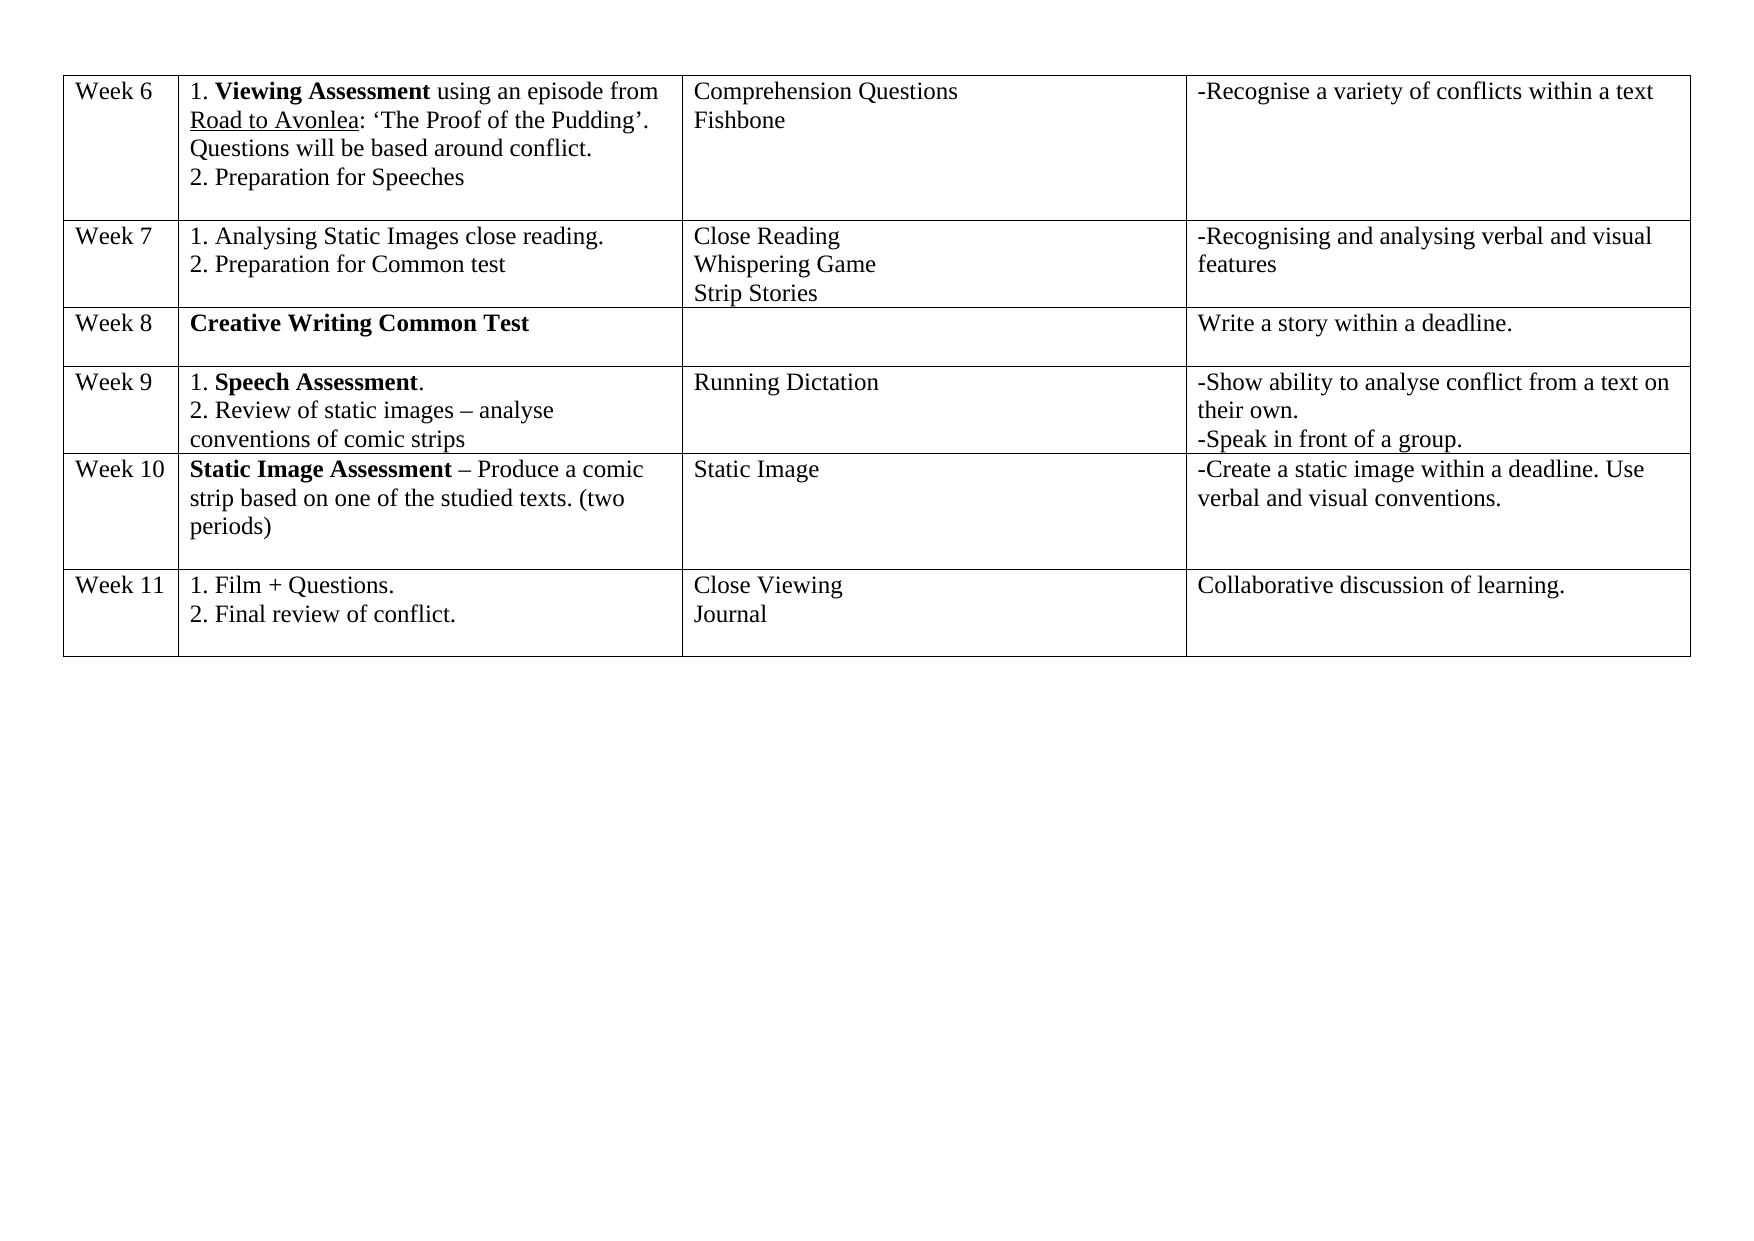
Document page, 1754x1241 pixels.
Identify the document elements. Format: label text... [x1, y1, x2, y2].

table_cell -Create a static image within a deadline. Use verbal and visual conventions. [1187, 454, 1690, 569]
table_cell Week 11 [64, 570, 178, 656]
table_cell Static Image Assessment – Produce a comic strip based on one of the studied texts. (two periods) [179, 454, 682, 569]
table_cell Collaborative discussion of learning. [1187, 570, 1690, 656]
table_cell Week 8 [64, 308, 178, 366]
table_cell -Recognising and analysing verbal and visual features [1187, 221, 1690, 307]
table_cell Close Whispering Game Strip Stories [683, 221, 1186, 307]
table_cell Week 9 [64, 367, 178, 453]
table_cell -Recognise a variety of conflicts within a text [1187, 76, 1690, 220]
table_cell Running Dictation [683, 367, 1186, 453]
table_cell Static Image [683, 454, 1186, 569]
table_cell 1. Speech Assessment. 2. Review of static images – analyse conventions of comic strips [179, 367, 682, 453]
table_cell 1. Viewing Assessment using an episode from Road to Avonlea: ‘The Proof of the Pudding’. Questions will be based around conflict. 2. Preparation for Speeches [179, 76, 682, 220]
table_cell [683, 308, 1186, 366]
table_cell Close Viewing Journal [683, 570, 1186, 656]
table_cell Creative Writing Common Test [179, 308, 682, 366]
table_cell Write a story within a deadline. [1187, 308, 1690, 366]
table_cell Week 7 [64, 221, 178, 307]
table_cell Week 10 [64, 454, 178, 569]
table_cell Week 6 [64, 76, 178, 220]
table_cell 1. Analysing Static Images close reading. 2. Preparation for Common test [179, 221, 682, 307]
table_cell 1. Film + Questions. 2. Final review of conflict. [179, 570, 682, 656]
table_cell -Show ability to analyse conflict from a text on their own. -Speak in front of a group. [1187, 367, 1690, 453]
table_cell Comprehension Questions Fishbone [683, 76, 1186, 220]
